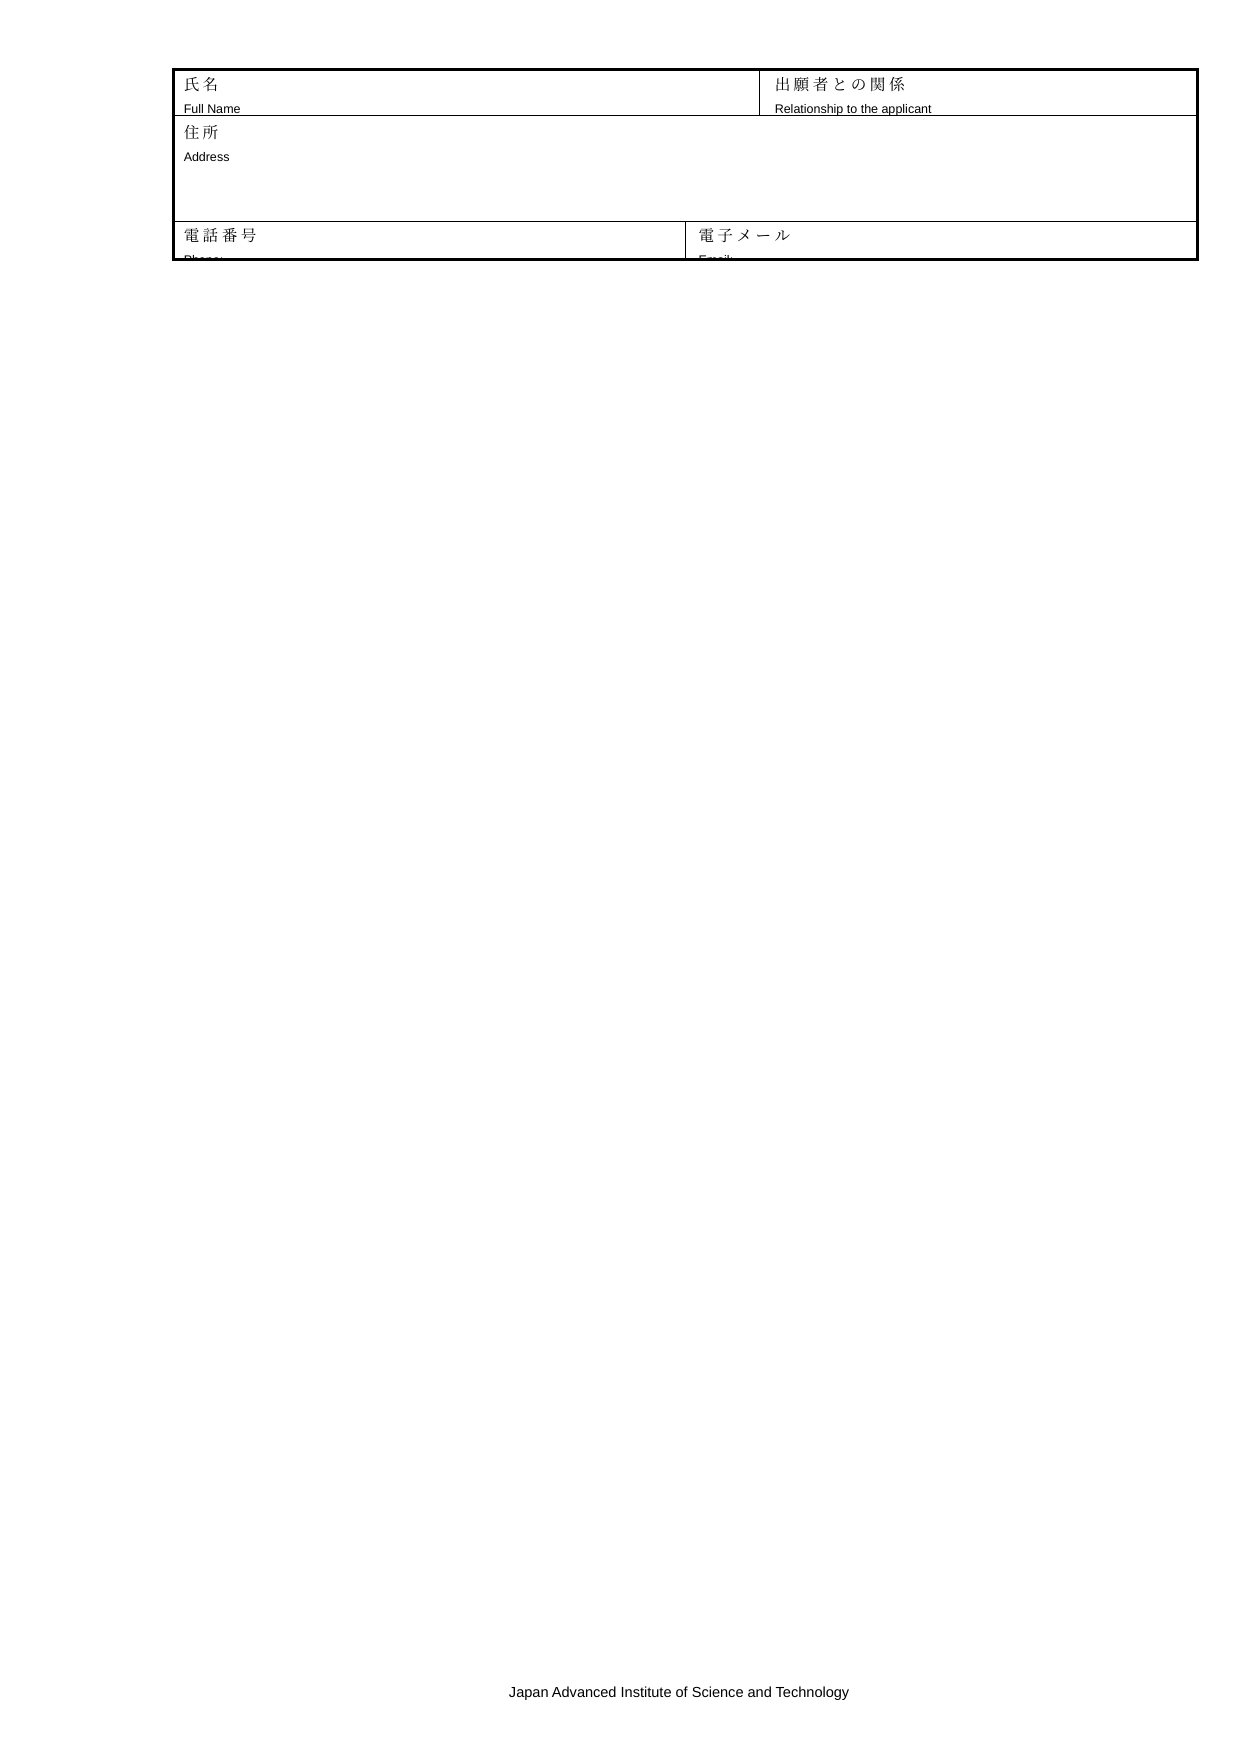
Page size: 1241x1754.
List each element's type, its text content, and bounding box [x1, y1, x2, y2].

table_cell 電話番号 Phone: [175, 222, 685, 258]
table_cell 氏名 Full Name [175, 71, 759, 115]
table_cell 出願者との関係 Relationship to the applicant [760, 71, 1196, 115]
table_cell 住所 Address [175, 116, 1196, 221]
table_cell 電子メール Email: [686, 222, 1196, 258]
